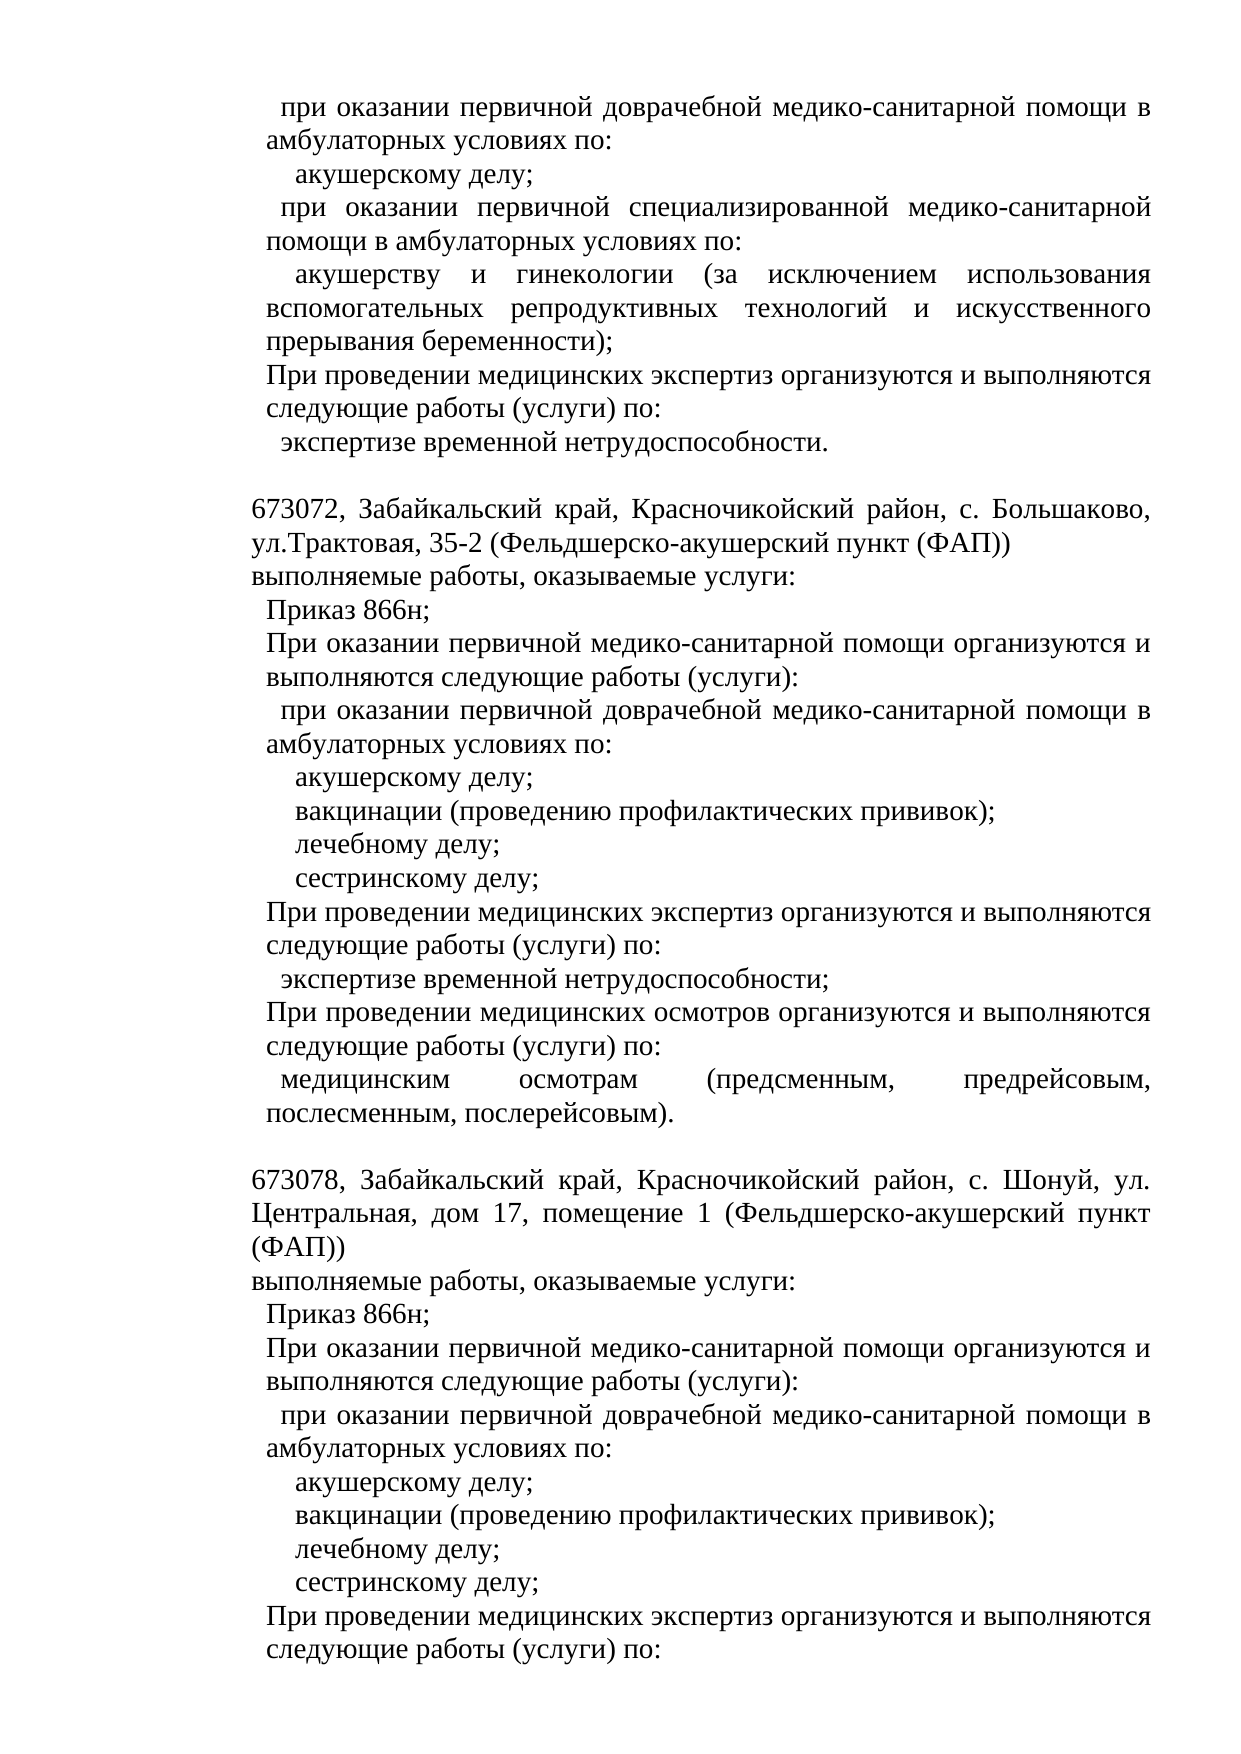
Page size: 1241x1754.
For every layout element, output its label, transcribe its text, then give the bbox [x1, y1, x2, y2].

text выполняемые работы, оказываемые услуги: [251, 558, 1152, 592]
text сестринскому делу; [266, 860, 1152, 894]
text При проведении медицинских экспертиз организуются и выполняются следующие работы (услуги) по: [266, 357, 1152, 424]
text акушерскому делу; [266, 1464, 1152, 1497]
text лечебному делу; [266, 827, 1152, 860]
text при оказании первичной доврачебной медико-санитарной помощи в амбулаторных условиях по: [266, 692, 1152, 759]
text при оказании первичной доврачебной медико-санитарной помощи в амбулаторных условиях по: [266, 1397, 1152, 1464]
text лечебному делу; [266, 1531, 1152, 1564]
text При проведении медицинских экспертиз организуются и выполняются следующие работы (услуги) по: [266, 1598, 1152, 1665]
text вакцинации (проведению профилактических прививок); [266, 1497, 1152, 1531]
text 673078, Забайкальский край, Красночикойский район, с. Шонуй, ул. Центральная, дом 17, помещение 1 (Фельдшерско-акушерский пункт (ФАП)) [251, 1162, 1152, 1263]
text Приказ 866н; [266, 1296, 1152, 1330]
text акушерству и гинекологии (за исключением использования вспомогательных репродуктивных технологий и искусственного прерывания беременности); [266, 256, 1152, 357]
text Приказ 866н; [266, 592, 1152, 625]
text выполняемые работы, оказываемые услуги: [251, 1263, 1152, 1296]
text медицинским осмотрам (предсменным, предрейсовым, послесменным, послерейсовым). [266, 1061, 1152, 1128]
text при оказании первичной специализированной медико-санитарной помощи в амбулаторных условиях по: [266, 189, 1152, 256]
text При проведении медицинских экспертиз организуются и выполняются следующие работы (услуги) по: [266, 894, 1152, 961]
text акушерскому делу; [266, 759, 1152, 793]
text экспертизе временной нетрудоспособности. [266, 424, 1152, 458]
text При проведении медицинских осмотров организуются и выполняются следующие работы (услуги) по: [266, 994, 1152, 1061]
text акушерскому делу; [266, 156, 1152, 189]
text при оказании первичной доврачебной медико-санитарной помощи в амбулаторных условиях по: [266, 89, 1152, 156]
text экспертизе временной нетрудоспособности; [266, 961, 1152, 994]
text При оказании первичной медико-санитарной помощи организуются и выполняются следующие работы (услуги): [266, 625, 1152, 692]
text сестринскому делу; [266, 1564, 1152, 1598]
text 673072, Забайкальский край, Красночикойский район, с. Большаково, ул.Трактовая, 35-2 (Фельдшерско-акушерский пункт (ФАП)) [251, 491, 1152, 558]
text При оказании первичной медико-санитарной помощи организуются и выполняются следующие работы (услуги): [266, 1330, 1152, 1397]
text вакцинации (проведению профилактических прививок); [266, 793, 1152, 827]
